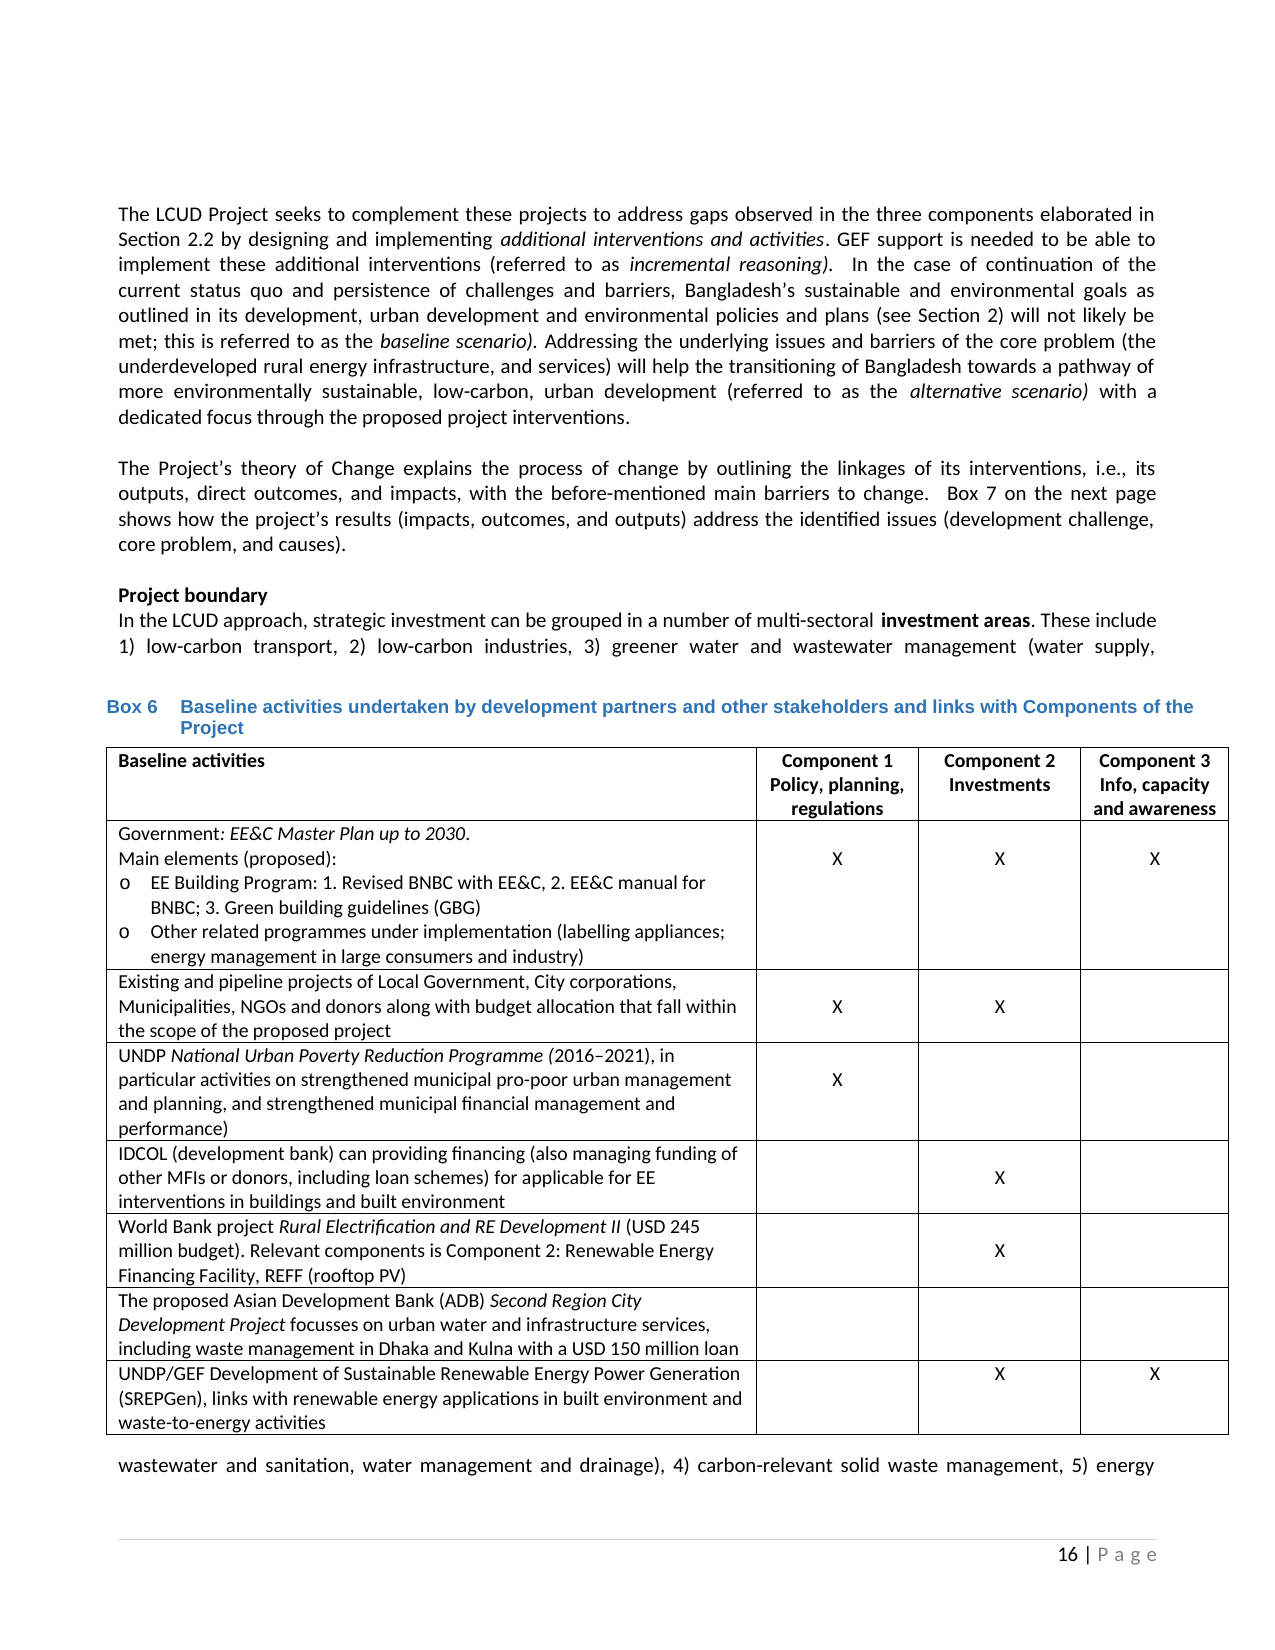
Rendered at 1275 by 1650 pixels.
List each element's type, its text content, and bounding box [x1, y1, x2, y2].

text The Project’s theory of Change explains the process of change by outlining the linkages of its interventions, i.e., its outputs, direct outcomes, and impacts, with the before-mentioned main barriers to change. Box 7 on the next page shows how the project’s results (impacts, outcomes, and outputs) address the identified issues (development challenge, core problem, and causes). [118, 455, 1157, 557]
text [118, 1445, 1157, 1477]
text The LCUD Project seeks to complement these projects to address gaps observed in the three components elaborated in Section 2.2 by designing and implementing additional interventions and activities. GEF support is needed to be able to implement these additional interventions (referred to as incremental reasoning). In the case of continuation of the current status quo and persistence of challenges and barriers, Bangladesh’s sustainable and environmental goals as outlined in its development, urban development and environmental policies and plans (see Section 2) will not likely be met; this is referred to as the baseline scenario). Addressing the underlying issues and barriers of the core problem (the underdeveloped rural energy infrastructure, and services) will help the transitioning of Bangladesh towards a pathway of more environmentally sustainable, low-carbon, urban development (referred to as the alternative scenario) with a dedicated focus through the proposed project interventions. [118, 201, 1157, 429]
text Project boundary [118, 582, 1157, 607]
